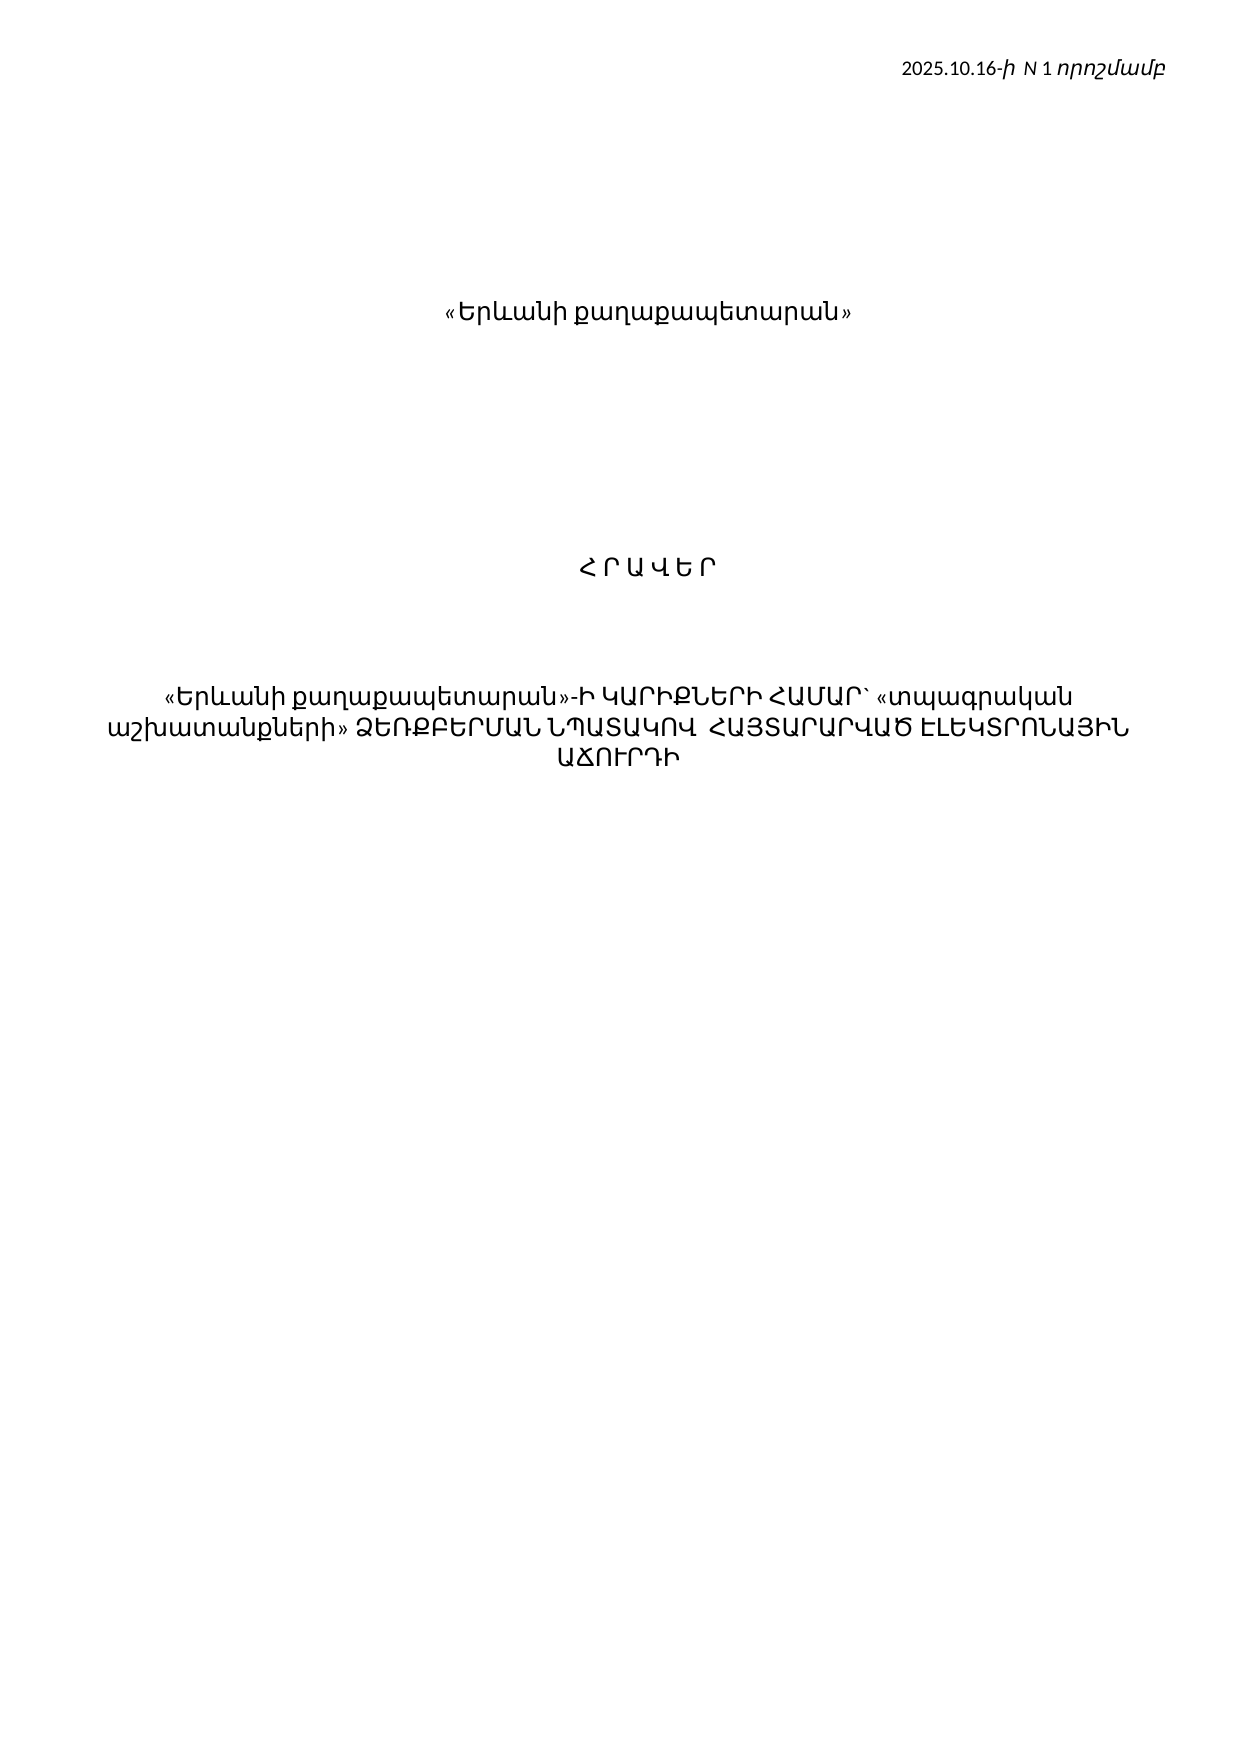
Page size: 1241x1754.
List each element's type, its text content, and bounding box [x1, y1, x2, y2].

text Հ Ր Ա Վ Ե Ր [69, 552, 1167, 583]
text 2025.10.16 -ի N 1 որոշմամբ [69, 56, 1167, 81]
text « Երևանի քաղաքապետարան» [69, 296, 1167, 327]
text «Երևանի քաղաքապետարան»-Ի ԿԱՐԻՔՆԵՐԻ ՀԱՄԱՐ` «տպագրական աշխատանքների» ՁԵՌՔԲԵՐՄԱՆ ՆՊԱՏԱԿՈՎ ՀԱՅՏԱՐԱՐՎԱԾ ԷԼԵԿՏՐՈՆԱՅԻՆ ԱՃՈՒՐԴԻ [69, 681, 1167, 773]
